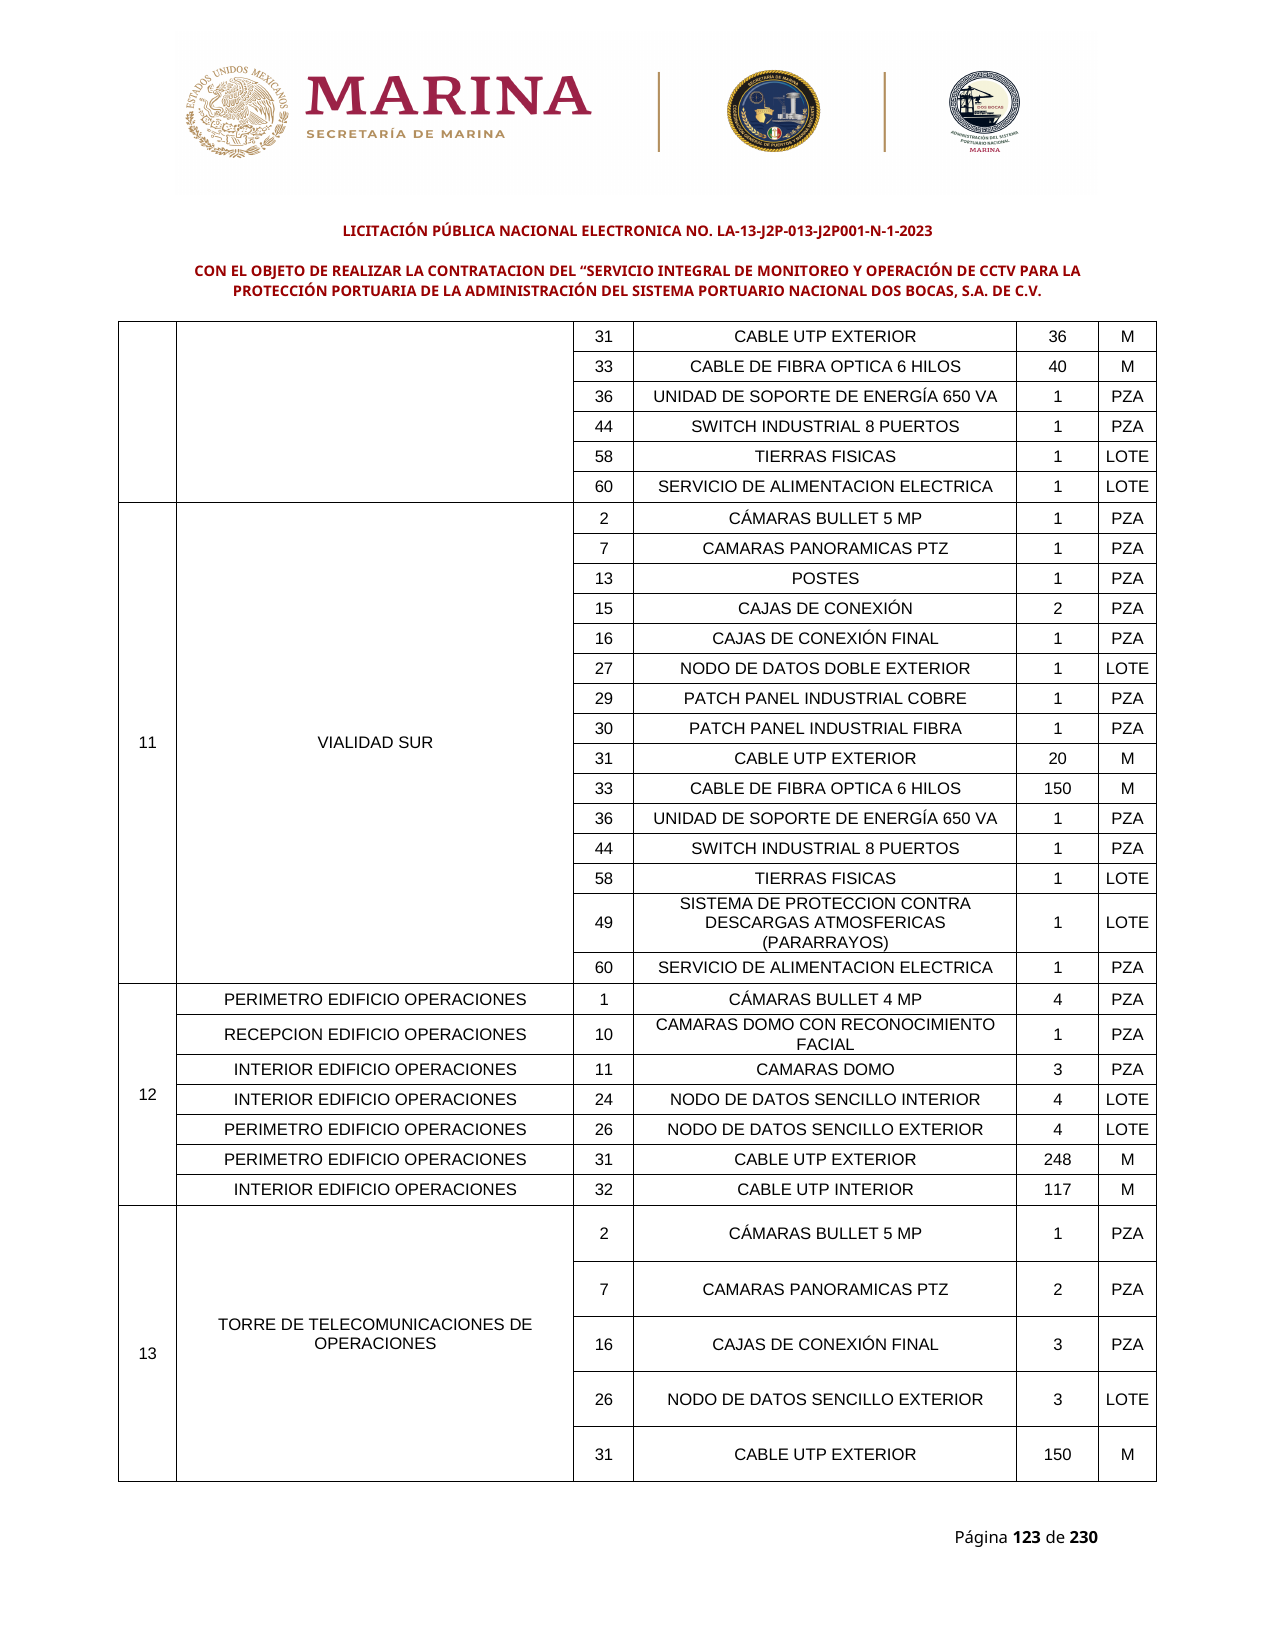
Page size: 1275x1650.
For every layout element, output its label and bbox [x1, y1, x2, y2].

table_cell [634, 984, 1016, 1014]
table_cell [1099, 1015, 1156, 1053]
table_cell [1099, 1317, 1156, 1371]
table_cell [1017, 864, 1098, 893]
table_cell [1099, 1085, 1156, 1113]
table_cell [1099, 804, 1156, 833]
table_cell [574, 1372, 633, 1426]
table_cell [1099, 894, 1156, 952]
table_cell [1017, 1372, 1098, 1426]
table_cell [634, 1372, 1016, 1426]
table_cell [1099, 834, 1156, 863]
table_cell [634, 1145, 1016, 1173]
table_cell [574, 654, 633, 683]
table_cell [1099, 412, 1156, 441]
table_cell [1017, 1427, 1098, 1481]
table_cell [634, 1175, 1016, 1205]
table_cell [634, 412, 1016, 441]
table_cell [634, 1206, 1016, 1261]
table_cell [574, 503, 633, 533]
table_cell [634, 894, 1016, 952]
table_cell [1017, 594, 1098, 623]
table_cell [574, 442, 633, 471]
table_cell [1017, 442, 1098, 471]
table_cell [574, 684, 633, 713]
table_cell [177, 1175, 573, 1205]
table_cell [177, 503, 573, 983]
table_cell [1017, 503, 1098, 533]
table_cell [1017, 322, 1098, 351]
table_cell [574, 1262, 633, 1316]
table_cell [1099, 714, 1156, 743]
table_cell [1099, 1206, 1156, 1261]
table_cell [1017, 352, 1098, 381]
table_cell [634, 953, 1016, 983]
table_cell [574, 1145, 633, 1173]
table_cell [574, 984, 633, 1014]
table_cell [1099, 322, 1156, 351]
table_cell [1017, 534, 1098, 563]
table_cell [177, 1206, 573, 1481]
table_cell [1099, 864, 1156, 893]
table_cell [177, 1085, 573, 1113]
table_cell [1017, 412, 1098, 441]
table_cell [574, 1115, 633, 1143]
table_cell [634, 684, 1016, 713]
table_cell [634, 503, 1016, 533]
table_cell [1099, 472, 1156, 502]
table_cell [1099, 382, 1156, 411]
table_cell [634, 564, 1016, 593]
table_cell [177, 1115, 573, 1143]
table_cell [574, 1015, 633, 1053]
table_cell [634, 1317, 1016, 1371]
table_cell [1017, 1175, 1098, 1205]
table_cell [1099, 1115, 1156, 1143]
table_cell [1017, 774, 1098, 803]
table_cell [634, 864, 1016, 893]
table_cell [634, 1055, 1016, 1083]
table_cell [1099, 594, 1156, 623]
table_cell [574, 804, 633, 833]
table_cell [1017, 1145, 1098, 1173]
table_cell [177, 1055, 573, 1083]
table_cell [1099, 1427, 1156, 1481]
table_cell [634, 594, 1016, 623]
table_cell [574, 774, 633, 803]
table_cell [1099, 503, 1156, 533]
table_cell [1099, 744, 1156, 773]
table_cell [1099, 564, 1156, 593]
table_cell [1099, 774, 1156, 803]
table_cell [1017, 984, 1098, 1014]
picture [175, 31, 1098, 195]
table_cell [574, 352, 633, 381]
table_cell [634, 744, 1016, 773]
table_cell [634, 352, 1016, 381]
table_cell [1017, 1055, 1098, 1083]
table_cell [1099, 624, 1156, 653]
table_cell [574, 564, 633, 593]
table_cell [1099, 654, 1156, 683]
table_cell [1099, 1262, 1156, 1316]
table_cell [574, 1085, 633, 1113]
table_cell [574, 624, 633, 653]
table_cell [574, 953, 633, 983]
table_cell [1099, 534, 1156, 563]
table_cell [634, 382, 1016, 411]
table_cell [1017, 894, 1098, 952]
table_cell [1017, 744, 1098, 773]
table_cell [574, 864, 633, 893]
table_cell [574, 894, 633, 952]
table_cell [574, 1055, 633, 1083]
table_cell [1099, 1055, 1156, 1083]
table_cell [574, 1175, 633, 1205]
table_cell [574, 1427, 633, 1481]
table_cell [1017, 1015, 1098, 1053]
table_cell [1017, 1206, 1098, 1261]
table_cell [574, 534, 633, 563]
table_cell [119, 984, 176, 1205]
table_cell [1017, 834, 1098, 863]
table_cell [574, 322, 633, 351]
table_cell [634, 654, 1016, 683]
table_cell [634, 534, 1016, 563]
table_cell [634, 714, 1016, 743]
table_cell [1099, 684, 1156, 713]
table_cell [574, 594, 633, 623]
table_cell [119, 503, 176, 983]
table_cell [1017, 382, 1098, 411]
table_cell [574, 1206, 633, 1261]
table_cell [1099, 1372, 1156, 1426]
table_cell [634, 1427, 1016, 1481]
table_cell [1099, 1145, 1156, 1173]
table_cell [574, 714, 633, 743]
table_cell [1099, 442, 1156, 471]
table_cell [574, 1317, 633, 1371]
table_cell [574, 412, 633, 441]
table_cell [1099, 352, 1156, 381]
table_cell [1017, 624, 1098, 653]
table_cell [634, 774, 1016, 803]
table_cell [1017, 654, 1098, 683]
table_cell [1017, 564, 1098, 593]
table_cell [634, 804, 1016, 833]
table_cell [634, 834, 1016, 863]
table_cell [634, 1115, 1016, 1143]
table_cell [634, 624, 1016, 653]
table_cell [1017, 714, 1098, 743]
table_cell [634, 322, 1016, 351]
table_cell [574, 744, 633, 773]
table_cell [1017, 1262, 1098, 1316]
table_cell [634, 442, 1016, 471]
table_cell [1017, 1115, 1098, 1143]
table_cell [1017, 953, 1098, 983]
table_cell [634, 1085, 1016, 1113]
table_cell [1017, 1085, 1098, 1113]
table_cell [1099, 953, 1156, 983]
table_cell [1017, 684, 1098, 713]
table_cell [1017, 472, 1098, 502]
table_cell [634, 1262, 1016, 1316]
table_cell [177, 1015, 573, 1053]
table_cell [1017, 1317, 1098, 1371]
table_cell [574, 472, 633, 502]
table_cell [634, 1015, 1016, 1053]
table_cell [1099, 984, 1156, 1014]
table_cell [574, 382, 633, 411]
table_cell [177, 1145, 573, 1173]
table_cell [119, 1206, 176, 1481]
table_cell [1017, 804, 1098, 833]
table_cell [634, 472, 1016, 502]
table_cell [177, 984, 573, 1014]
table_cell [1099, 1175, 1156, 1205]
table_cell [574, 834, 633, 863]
